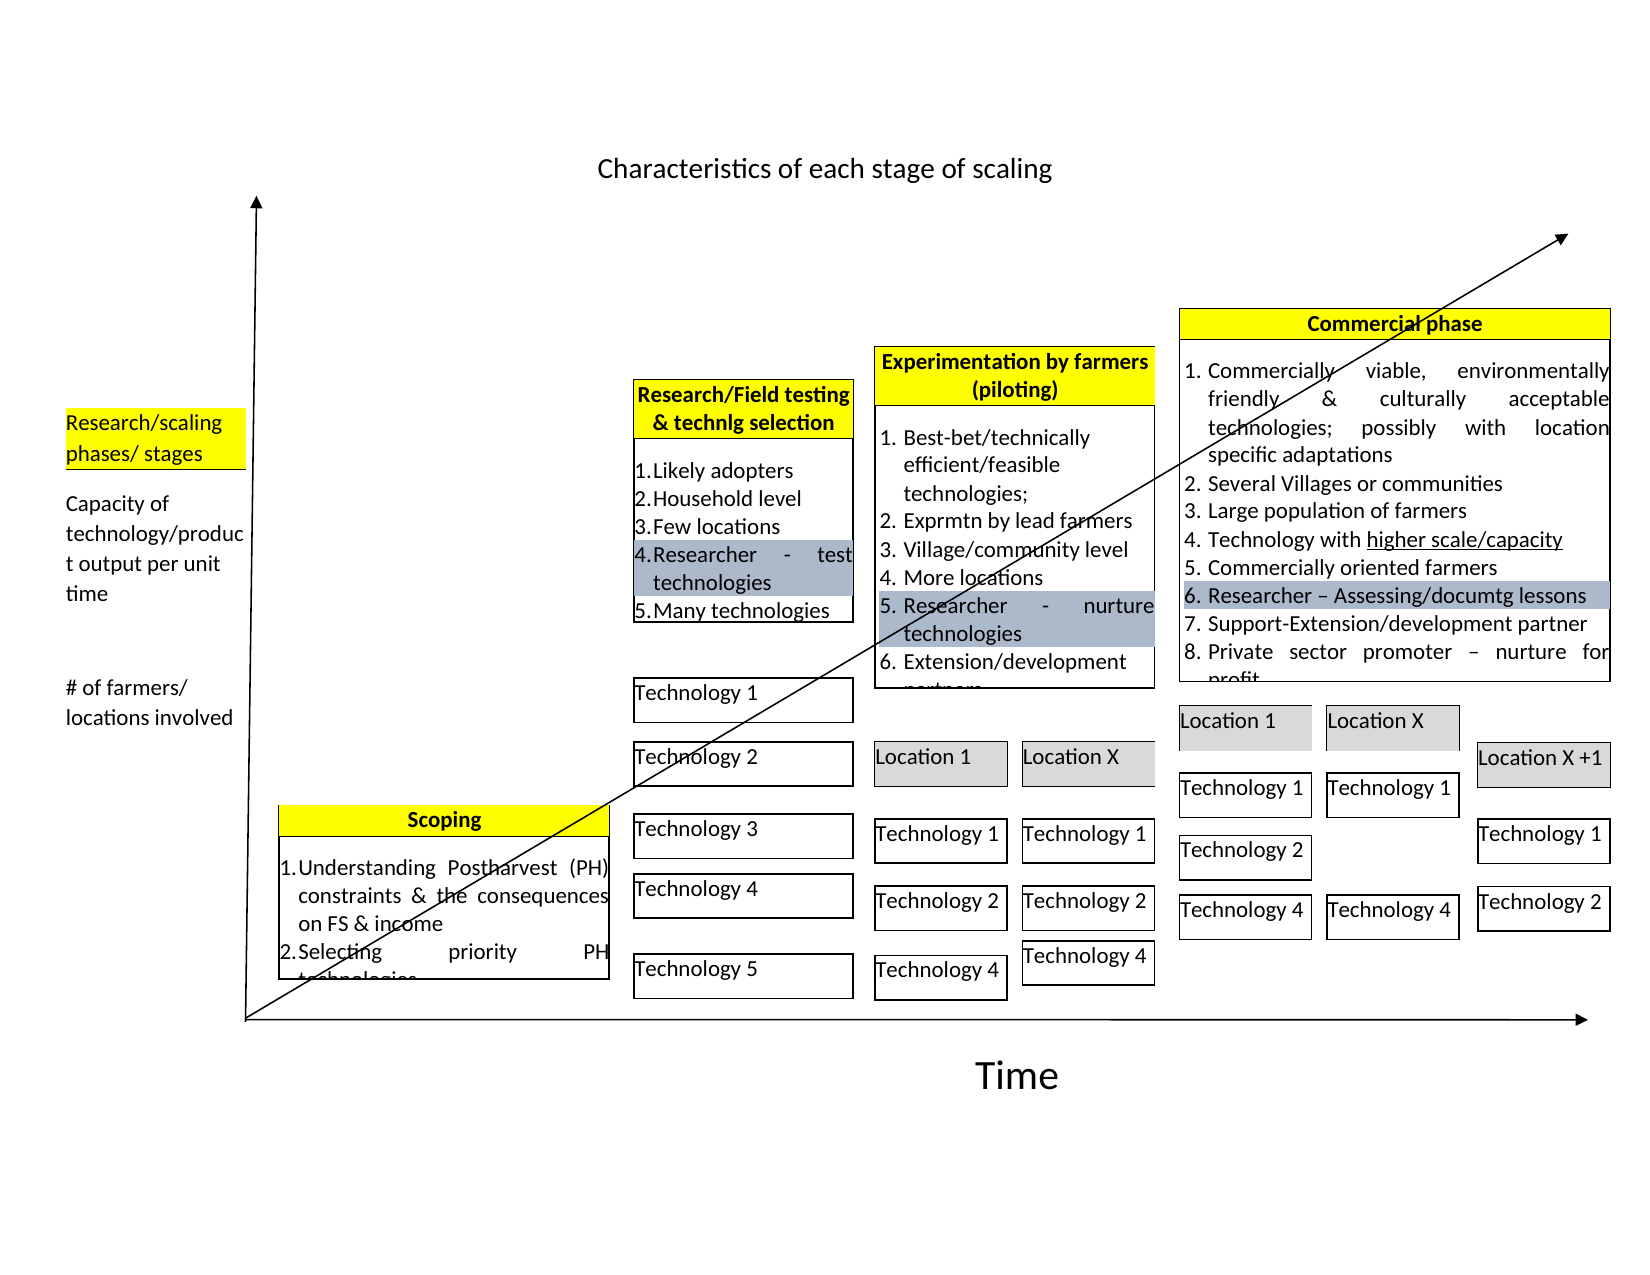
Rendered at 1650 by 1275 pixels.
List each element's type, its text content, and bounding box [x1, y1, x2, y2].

text Time [900, 1049, 1500, 1100]
text Characteristics of each stage of scaling [150, 150, 1500, 186]
